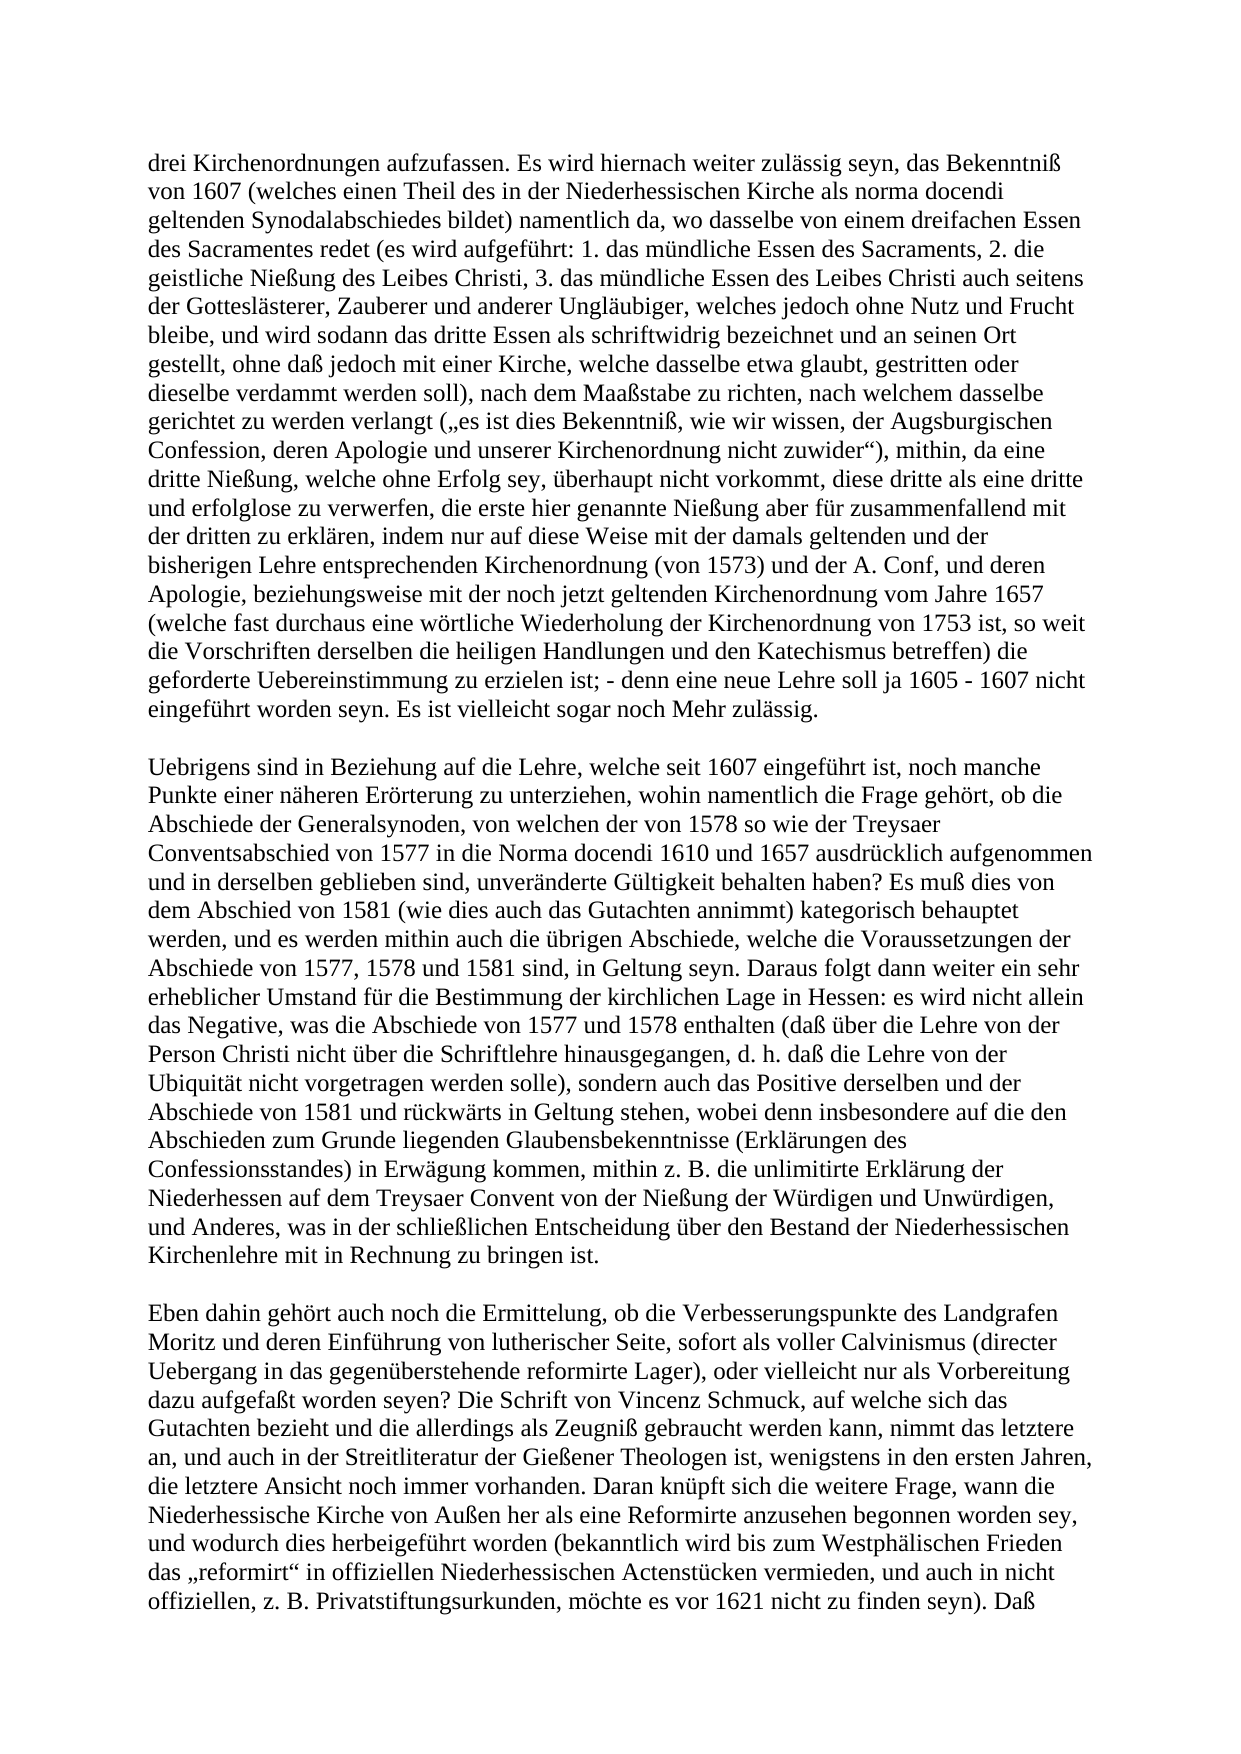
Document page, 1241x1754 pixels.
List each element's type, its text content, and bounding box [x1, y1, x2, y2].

text Uebrigens sind in Beziehung auf die Lehre, welche seit 1607 eingeführt ist, noch manche Punkte einer näheren Erörterung zu unterziehen, wohin namentlich die Frage gehört, ob die Abschiede der Generalsynoden, von welchen der von 1578 so wie der Treysaer Conventsabschied von 1577 in die Norma docendi 1610 und 1657 ausdrücklich aufgenommen und in derselben geblieben sind, unveränderte Gültigkeit behalten haben? Es muß dies von dem Abschied von 1581 (wie dies auch das Gutachten annimmt) kategorisch behauptet werden, und es werden mithin auch die übrigen Abschiede, welche die Voraussetzungen der Abschiede von 1577, 1578 und 1581 sind, in Geltung seyn. Daraus folgt dann weiter ein sehr erheblicher Umstand für die Bestimmung der kirchlichen Lage in Hessen: es wird nicht allein das Negative, was die Abschiede von 1577 und 1578 enthalten (daß über die Lehre von der Person Christi nicht über die Schriftlehre hinausgegangen, d. h. daß die Lehre von der Ubiquität nicht vorgetragen werden solle), sondern auch das Positive derselben und der Abschiede von 1581 und rückwärts in Geltung stehen, wobei denn insbesondere auf die den Abschieden zum Grunde liegenden Glaubensbekenntnisse (Erklärungen des Confessionsstandes) in Erwägung kommen, mithin z. B. die unlimitirte Erklärung der Niederhessen auf dem Treysaer Convent von der Nießung der Würdigen und Unwürdigen, und Anderes, was in der schließlichen Entscheidung über den Bestand der Niederhessischen Kirchenlehre mit in Rechnung zu bringen ist. [148, 982, 1093, 1499]
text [148, 148, 1093, 953]
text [148, 1528, 1093, 1615]
